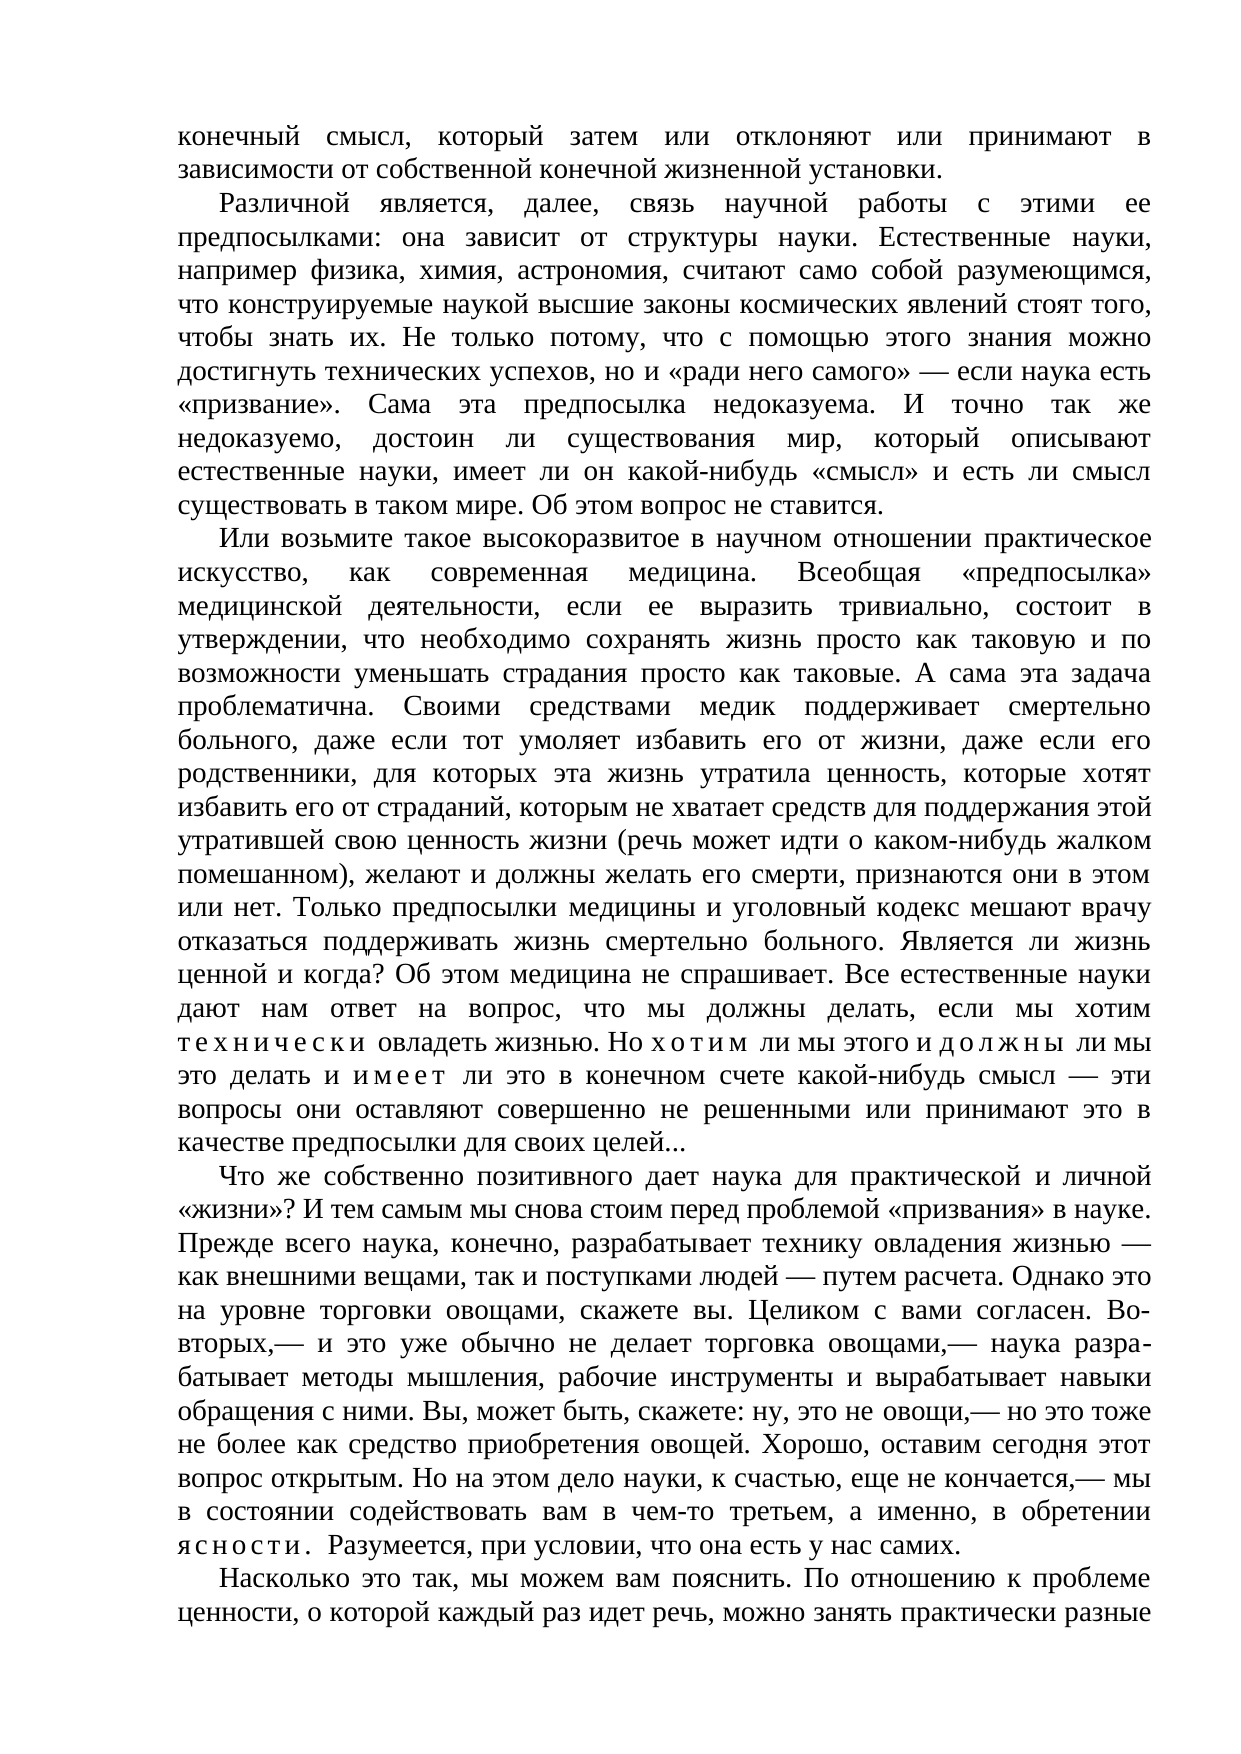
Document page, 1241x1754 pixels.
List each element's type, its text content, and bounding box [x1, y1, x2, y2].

text Различной является, далее, связь научной работы с этими ее предпосылками: она зависит от структуры науки. Естественные науки, например физика, химия, астрономия, считают само собой разумеющимся, что конструируемые наукой высшие законы космических явлений стоят того, чтобы знать их. Не только потому, что с помощью этого знания можно достигнуть технических успехов, но и «ради него самого» — если наука есть «призвание». Сама эта предпосылка недоказуема. И точно так же недоказуемо, достоин ли существования мир, который описывают естественные науки, имеет ли он какой-нибудь «смысл» и есть ли смысл существовать в таком мире. Об этом вопрос не ставится. [177, 185, 1152, 521]
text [177, 1560, 1152, 1627]
text Что же собственно позитивного дает наука для практической и личной «жизни»? И тем самым мы снова стоим перед проблемой «призвания» в науке. Прежде всего наука, конечно, разрабатывает технику овладения жизнью — как внешними вещами, так и поступками людей — путем расчета. Однако это на уровне торговки овощами, скажете вы. Целиком с вами согласен. Во-вторых,— и это уже обычно не делает торговка овощами,— наука разрабатывает методы мышления, рабочие инструменты и вырабатывает навыки обращения с ними. Вы, может быть, скажете: ну, это не овощи,— но это тоже не более как средство приобретения овощей. Хорошо, оставим сегодня этот вопрос открытым. Но на этом дело науки, к счастью, еще не кончается,— мы в состоянии содействовать вам в чем-то третьем, а именно, в обретении ясности. Разумеется, при условии, что она есть у нас самих. [177, 1158, 1152, 1560]
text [177, 118, 1152, 185]
text Или возьмите такое высокоразвитое в научном отношении практическое искусство, как современная медицина. Всеобщая «предпосылка» медицинской деятельности, если ее выразить тривиально, состоит в утверждении, что необходимо сохранять жизнь просто как таковую и по возможности уменьшать страдания просто как таковые. А сама эта задача проблематична. Своими средствами медик поддерживает смертельно больного, даже если тот умоляет избавить его от жизни, даже если его родственники, для которых эта жизнь утратила ценность, которые хотят избавить его от страданий, которым не хватает средств для поддержания этой утратившей свою ценность жизни (речь может идти о каком-нибудь жалком помешанном), желают и должны желать его смерти, признаются они в этом или нет. Только предпосылки медицины и уголовный кодекс мешают врачу отказаться поддерживать жизнь смертельно больного. Является ли жизнь ценной и когда? Об этом медицина не спрашивает. Все естественные науки дают нам ответ на вопрос, что мы должны делать, если мы хотим технически овладеть жизнью. Но хотим ли мы этого и должны ли мы это делать и имеет ли это в конечном счете какой-нибудь смысл — эти вопросы они оставляют совершенно не решенными или принимают это в качестве предпосылки для своих целей... [177, 521, 1152, 1158]
